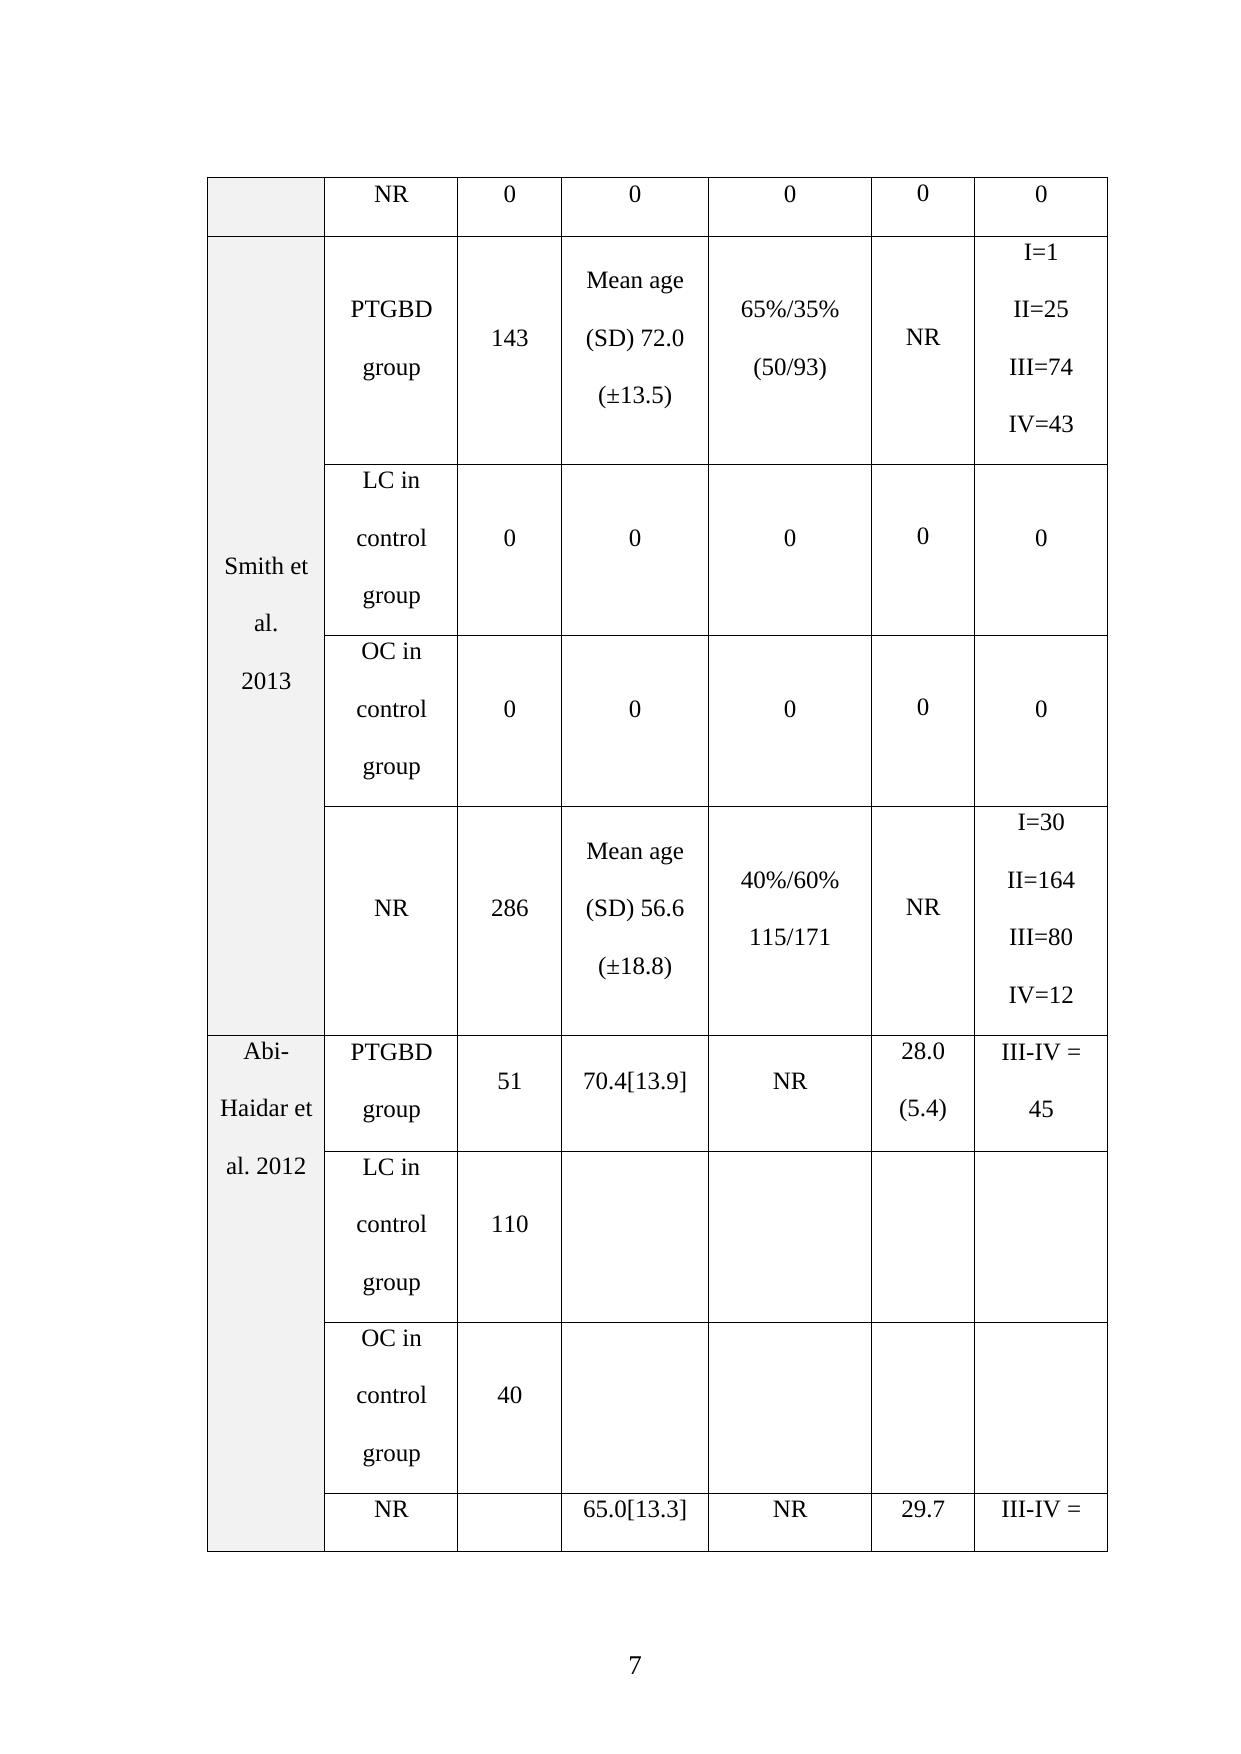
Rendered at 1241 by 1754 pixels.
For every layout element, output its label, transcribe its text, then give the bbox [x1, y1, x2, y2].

table_cell [975, 1152, 1107, 1322]
table_cell 110 [458, 1152, 561, 1322]
table_cell NR [325, 178, 457, 236]
table_cell Mean age (SD) 72.0 (±13.5) [562, 237, 708, 464]
table_cell 0 [562, 465, 708, 635]
table_cell NR [709, 1494, 871, 1551]
table_cell 29.7 (5.6) [872, 1494, 974, 1551]
table_cell 51 [458, 1036, 561, 1151]
table_cell 0 [458, 465, 561, 635]
table_cell [872, 1323, 974, 1493]
table_cell Abi-Haidar et al. 2012 [208, 1036, 324, 1551]
table_cell I=1 II=25 III=74 IV=43 [975, 237, 1107, 464]
table_cell 143 [458, 237, 561, 464]
table_cell 0 [975, 636, 1107, 806]
table_cell PTGBD group [325, 1036, 457, 1151]
table_cell [975, 1323, 1107, 1493]
table_cell 28.0 (5.4) [872, 1036, 974, 1151]
table_cell Mean age (SD) 56.6 (±18.8) [562, 807, 708, 1035]
table_cell 0 [709, 636, 871, 806]
table_cell NR [872, 237, 974, 464]
table_cell 0 [975, 178, 1107, 236]
table_cell 0 [458, 178, 561, 236]
table_cell 286 [458, 807, 561, 1035]
table_cell [872, 1152, 974, 1322]
table_cell Smith et al. 2013 [208, 237, 324, 1035]
table_cell [562, 1152, 708, 1322]
table_cell 0 [709, 178, 871, 236]
table_cell NR [872, 807, 974, 1035]
table_cell III-IV = 103 [975, 1494, 1107, 1551]
table_cell 0 [458, 636, 561, 806]
table_cell NR [325, 807, 457, 1035]
table_cell 65.0[13.3] [562, 1494, 708, 1551]
table_cell III-IV = 45 [975, 1036, 1107, 1151]
table_cell 0 [709, 465, 871, 635]
table_cell NR [709, 1036, 871, 1151]
table_cell 0 [562, 178, 708, 236]
table_cell I=30 II=164 III=80 IV=12 [975, 807, 1107, 1035]
table_cell 0 [562, 636, 708, 806]
table_cell [709, 1323, 871, 1493]
table_cell 0 [872, 178, 974, 236]
table_cell LC in control group [325, 1152, 457, 1322]
table_cell OC in control group [325, 636, 457, 806]
table_cell PTGBD group [325, 237, 457, 464]
table_cell 0 [872, 636, 974, 806]
table_cell [709, 1152, 871, 1322]
table_cell [562, 1323, 708, 1493]
table_cell [458, 1494, 561, 1551]
table_cell OC in control group [325, 1323, 457, 1493]
table_cell 0 [975, 465, 1107, 635]
table_cell 65%/35% (50/93) [709, 237, 871, 464]
table_cell 70.4[13.9] [562, 1036, 708, 1151]
table_cell 0 [872, 465, 974, 635]
table_cell LC in control group [325, 465, 457, 635]
table_cell 40 [458, 1323, 561, 1493]
table_cell NR [325, 1494, 457, 1551]
table_cell 40%/60% 115/171 [709, 807, 871, 1035]
